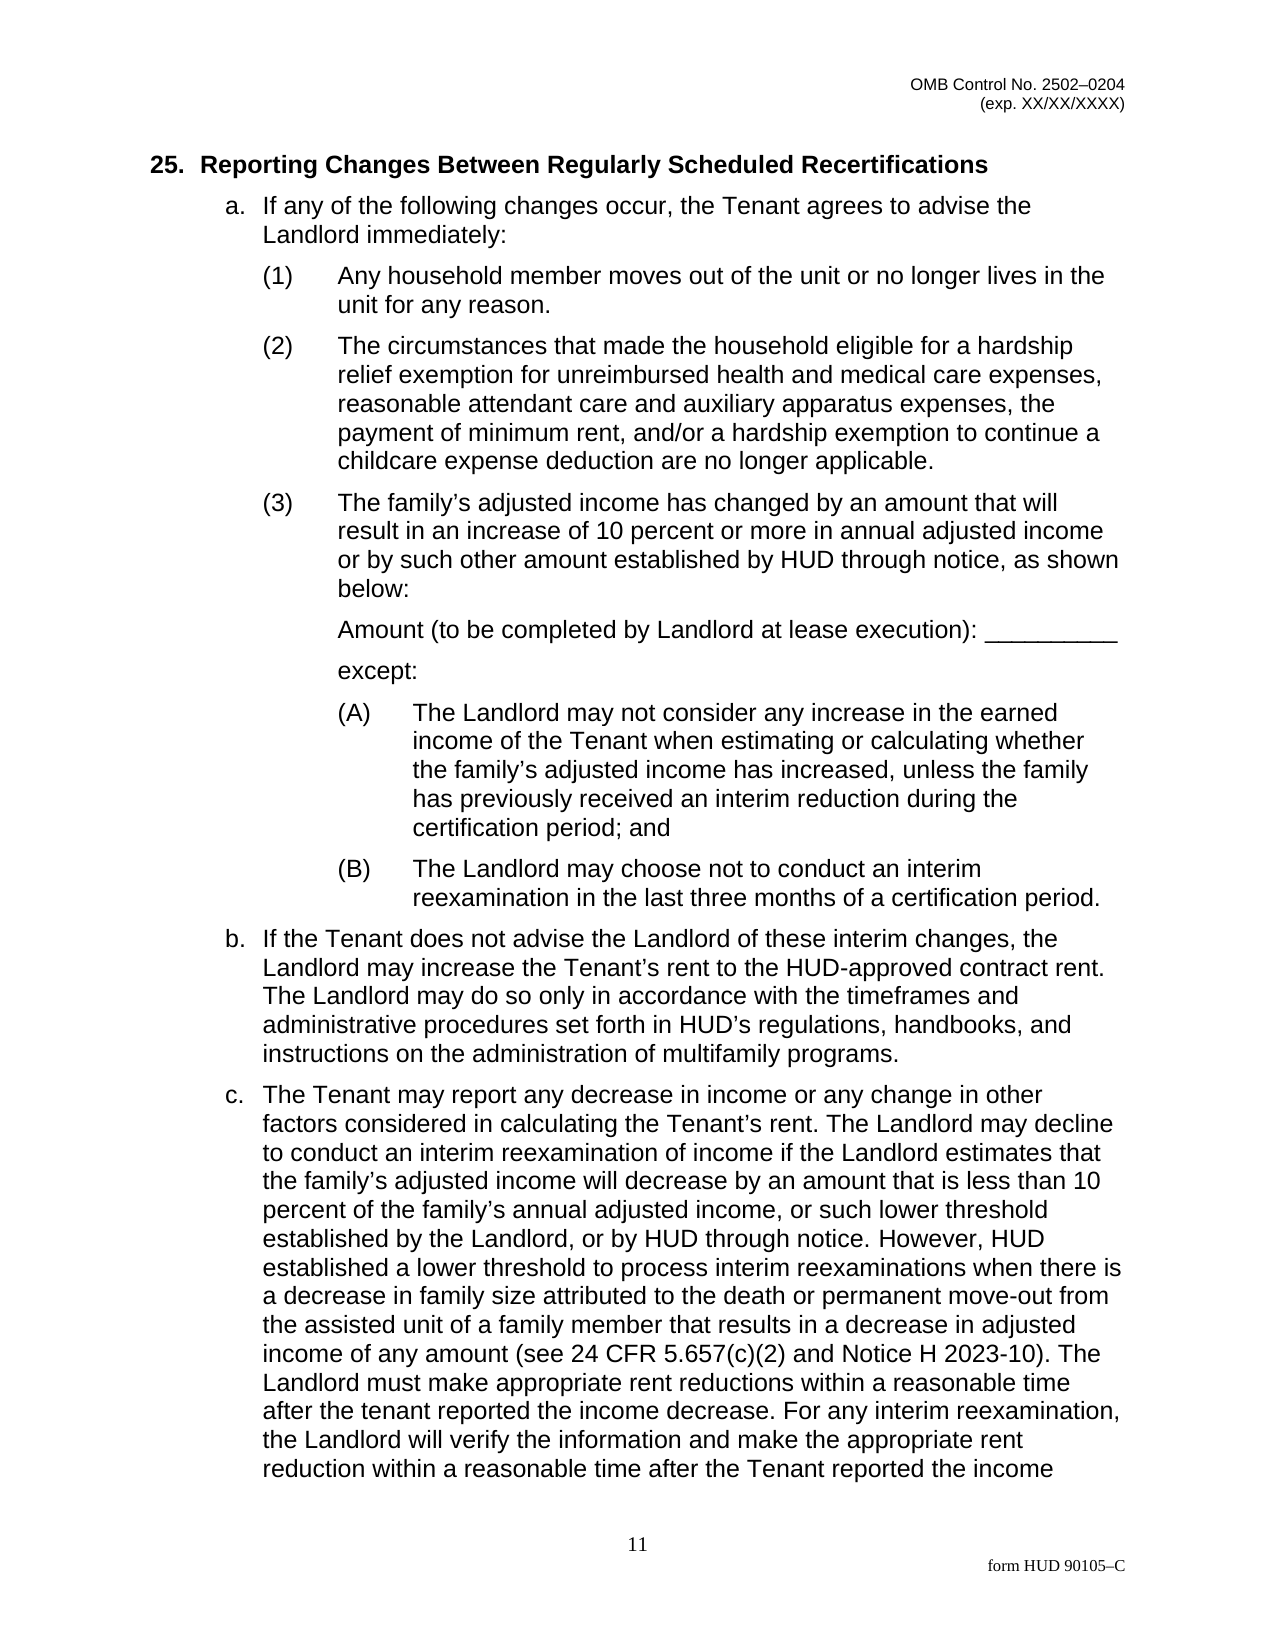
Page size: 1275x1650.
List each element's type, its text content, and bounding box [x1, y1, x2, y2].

list Amount (to be completed by Landlord at lease execution): [337, 615, 1125, 644]
list Any household member moves out of the unit or no longer lives in the unit for any reason. [262, 261, 1125, 319]
text The family’s adjusted income has changed by an amount that will result in an increase of 10 percent or more in annual adjusted income or by such other amount established by HUD through notice, as shown below: [262, 487, 1125, 602]
subtitle Reporting Changes Between Regularly Scheduled Recertifications [150, 150, 1125, 179]
list If the Tenant does not advise the Landlord of these interim changes, the Landlord may increase the Tenant’s rent to the HUD-approved contract rent. The Landlord may do so only in accordance with the timeframes and administrative procedures set forth in HUD’s regulations, handbooks, and instructions on the administration of multifamily programs. [225, 924, 1125, 1067]
text The circumstances that made the household eligible for a hardship relief exemption for unreimbursed health and medical care expenses, reasonable attendant care and auxiliary apparatus expenses, the payment of minimum rent, and/or a hardship exemption to continue a childcare expense deduction are no longer applicable. [262, 331, 1125, 475]
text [225, 1080, 1125, 1482]
list If any of the following changes occur, the Tenant agrees to advise the Landlord immediately: [225, 191, 1125, 249]
text The Landlord may choose not to conduct an interim reexamination in the last three months of a certification period. [337, 854, 1125, 911]
text The Landlord may not consider any increase in the earned income of the Tenant when estimating or calculating whether the family’s adjusted income has increased, unless the family has previously received an interim reduction during the certification period; and [337, 697, 1125, 841]
list except: [337, 656, 1125, 685]
